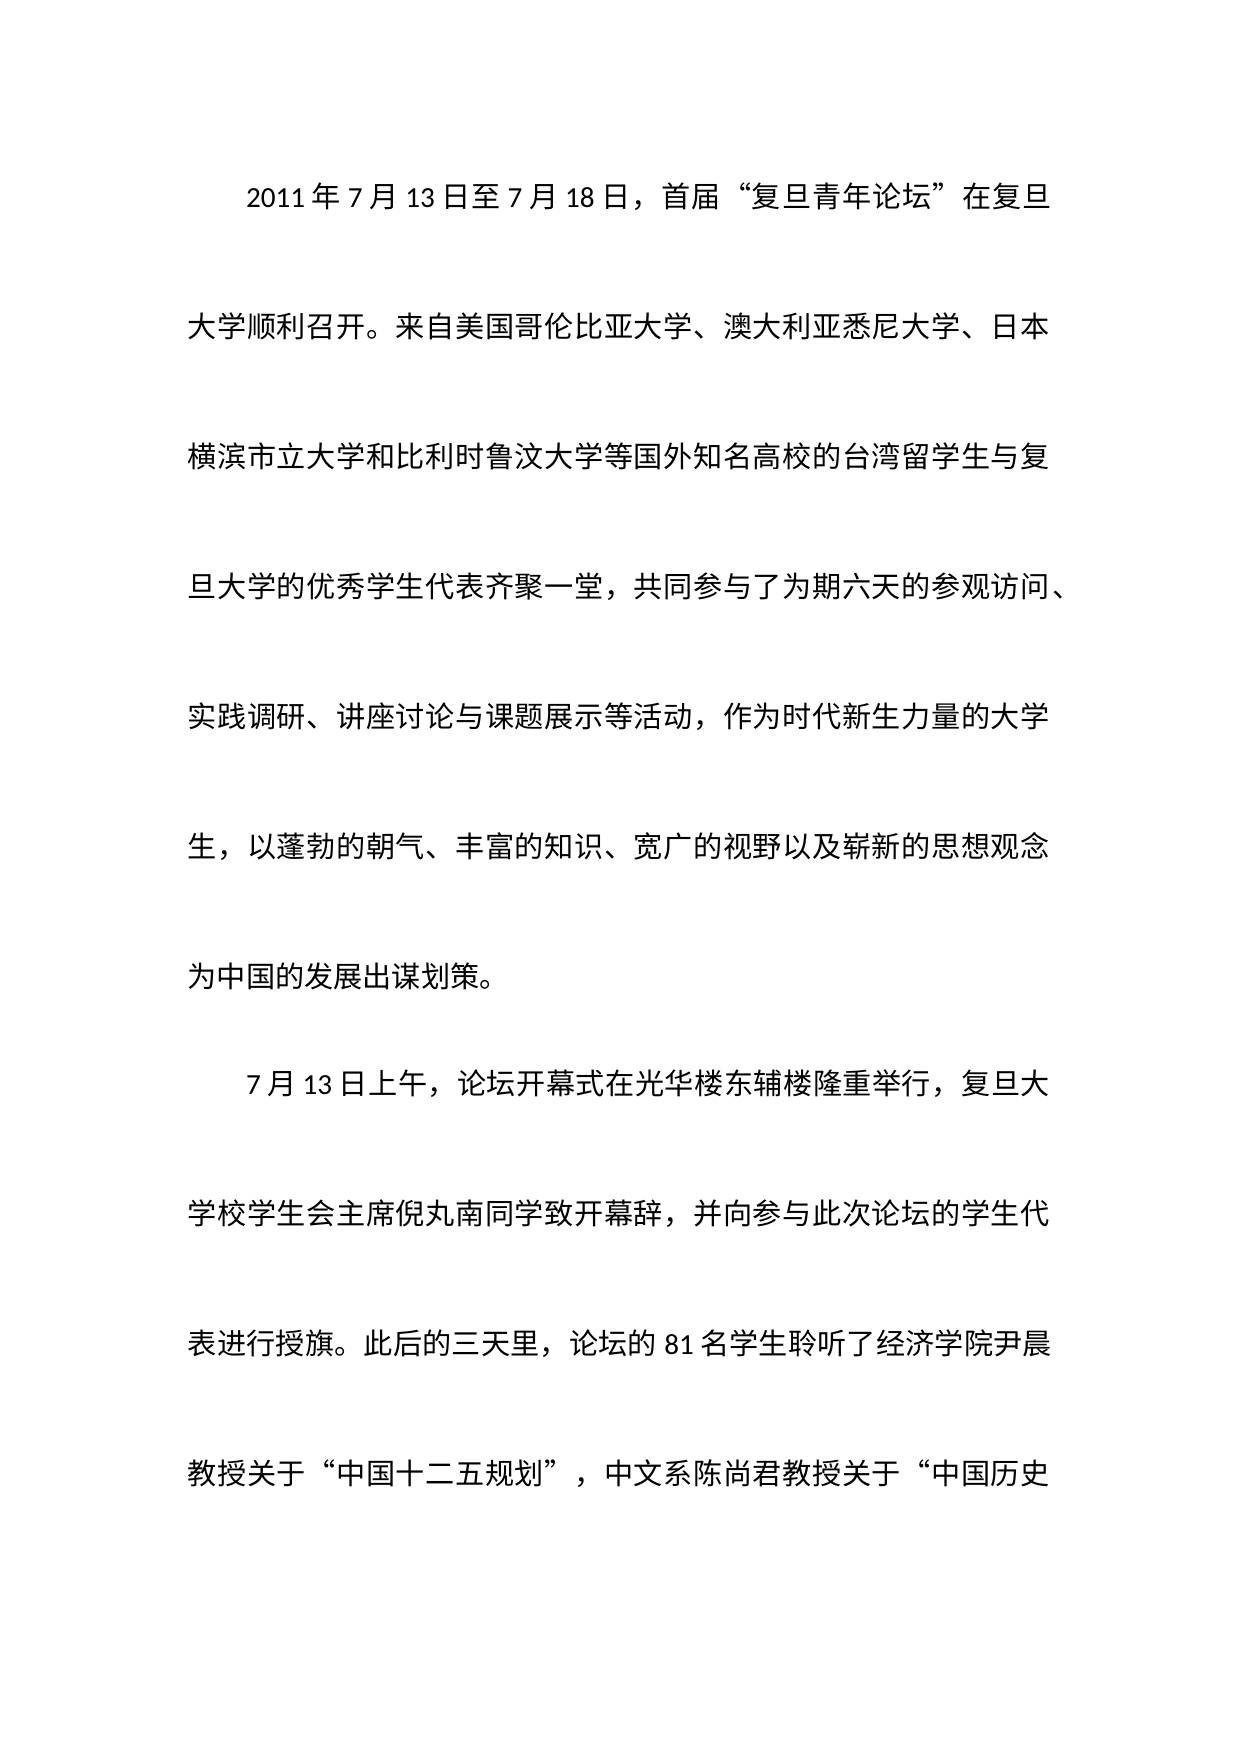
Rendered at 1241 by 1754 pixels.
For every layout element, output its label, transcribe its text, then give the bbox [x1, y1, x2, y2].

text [187, 1049, 1053, 1504]
text 至，首届“复旦青年论坛”在复旦大学顺利召开。来自美国哥伦比亚大学、澳大利亚悉尼大学、日本横滨市立大学和比利时鲁汶大学等国外知名高校的台湾留学生与复旦大学的优秀学生代表齐聚一堂，共同参与了为期六天的参观访问、实践调研、讲座讨论与课题展示等活动，作为时代新生力量的大学生，以蓬勃的朝气、丰富的知识、宽广的视野以及崭新的思想观念为中国的发展出谋划策。 [187, 162, 1053, 1007]
